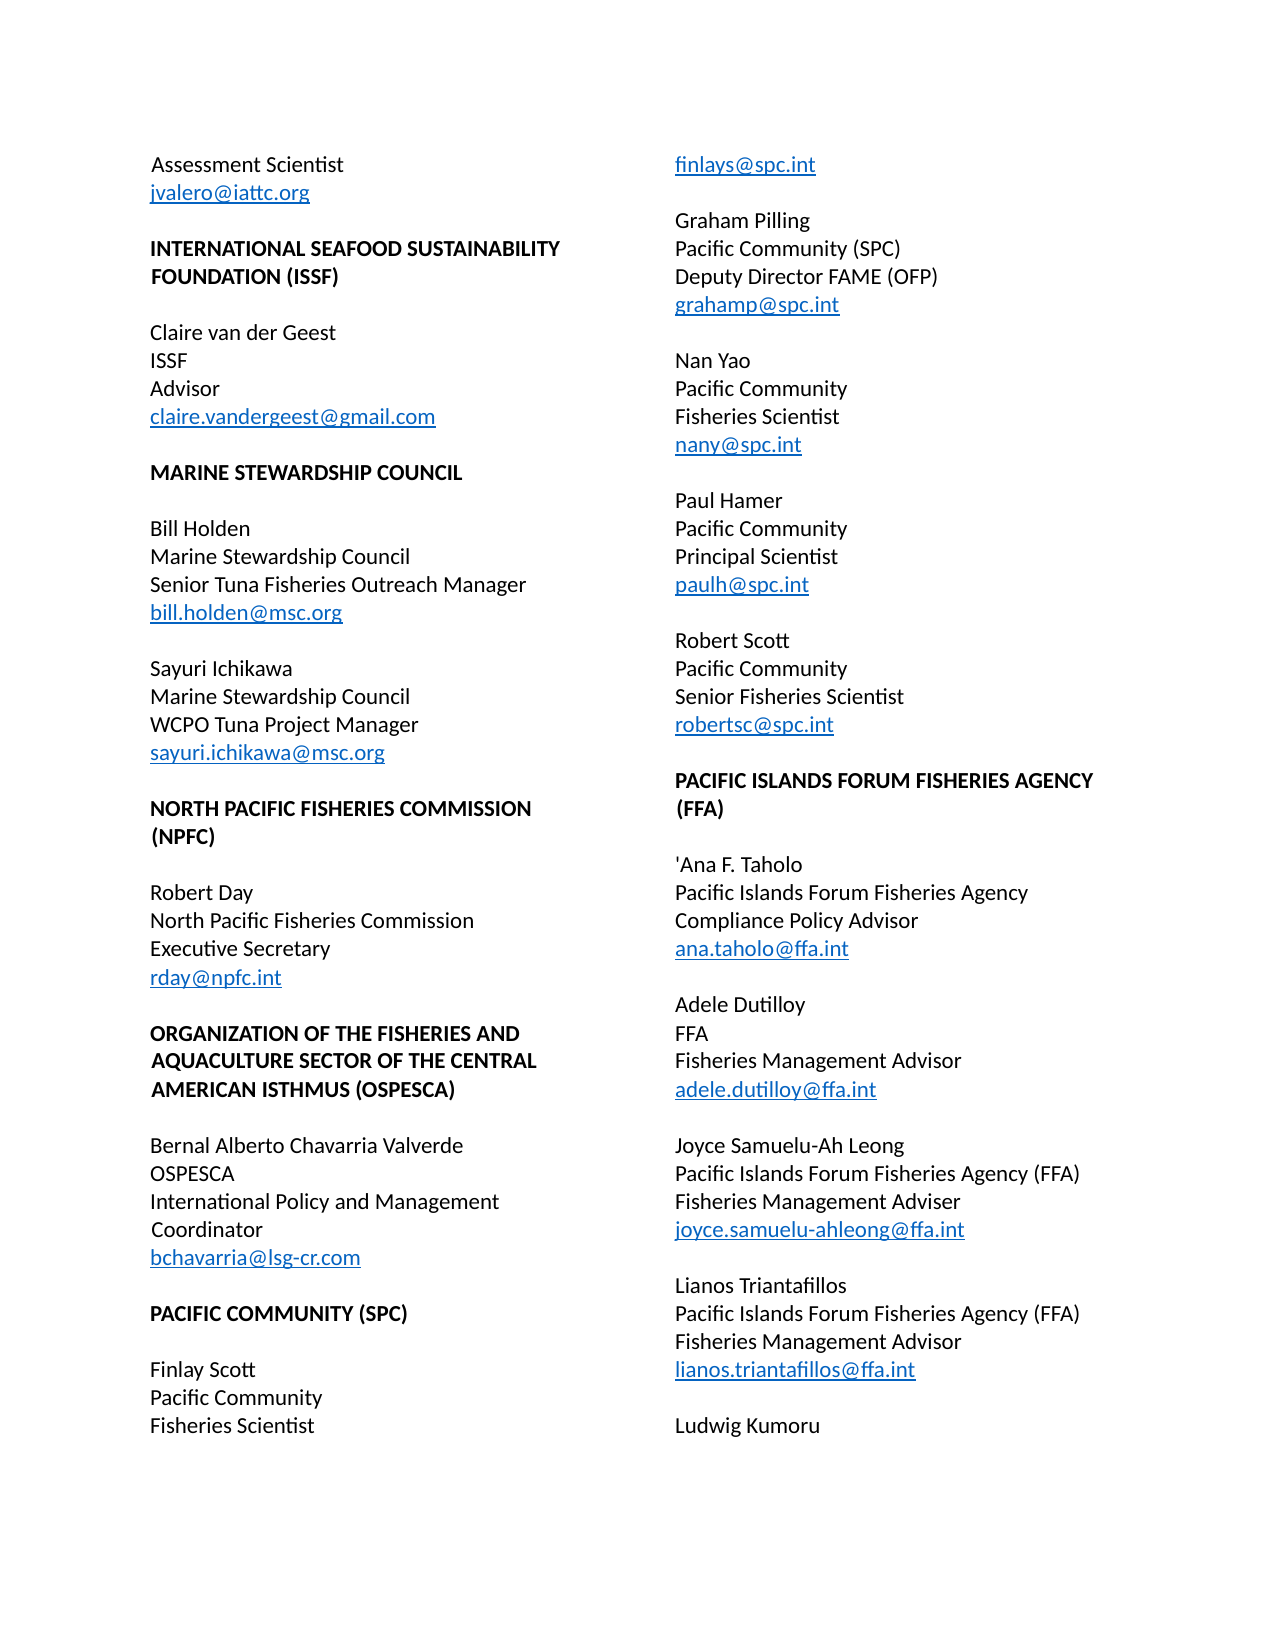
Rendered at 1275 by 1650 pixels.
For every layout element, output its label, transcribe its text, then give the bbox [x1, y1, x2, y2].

text Senior Tuna Fisheries Outreach Manager [150, 570, 599, 598]
text Fisheries Management Advisor [675, 1327, 1124, 1355]
text Bernal Alberto Chavarria Valverde [150, 1131, 599, 1159]
text Fisheries Scientist [150, 1411, 599, 1439]
text Fisheries Management Advisor [675, 1047, 1124, 1075]
text finlays@spc.int [675, 150, 1124, 178]
text Pacific Islands Forum Fisheries Agency (FFA) [675, 1159, 1124, 1187]
text Pacific Islands Forum Fisheries Agency [675, 878, 1124, 907]
text FFA [675, 1019, 1124, 1047]
text Principal Scientist [675, 542, 1124, 570]
text grahamp@spc.int [675, 290, 1124, 318]
text bchavarria@lsg-cr.com [150, 1243, 599, 1271]
text Pacific Community (SPC) [675, 234, 1124, 262]
text ana.taholo@ffa.int [675, 934, 1124, 963]
text International Policy and Management Coordinator [150, 1187, 599, 1243]
text lianos.triantafillos@ffa.int [675, 1355, 1124, 1383]
text North Pacific Fisheries Commission [150, 907, 599, 934]
text Sayuri Ichikawa [150, 654, 599, 682]
text claire.vandergeest@gmail.com [150, 402, 599, 430]
text Deputy Director FAME (OFP) [675, 262, 1124, 290]
text bill.holden@msc.org [150, 598, 599, 626]
text PACIFIC ISLANDS FORUM FISHERIES AGENCY (FFA) [675, 766, 1124, 822]
text robertsc@spc.int [675, 710, 1124, 738]
text Pacific Community [675, 654, 1124, 682]
text Nan Yao [675, 346, 1124, 374]
text Graham Pilling [675, 206, 1124, 234]
text Robert Day [150, 878, 599, 907]
text paulh@spc.int [675, 570, 1124, 598]
text INTERNATIONAL SEAFOOD SUSTAINABILITY FOUNDATION (ISSF) [150, 234, 599, 290]
text MSE Contractor - Independent Fisheries Stock Assessment Scientist [150, 150, 599, 178]
text adele.dutilloy@ffa.int [675, 1075, 1124, 1103]
text Senior Fisheries Scientist [675, 682, 1124, 710]
text Marine Stewardship Council [150, 682, 599, 710]
text WCPO Tuna Project Manager [150, 710, 599, 738]
text jvalero@iattc.org [150, 178, 599, 206]
text nany@spc.int [675, 430, 1124, 458]
text Joyce Samuelu-Ah Leong [675, 1131, 1124, 1159]
text MARINE STEWARDSHIP COUNCIL [150, 458, 599, 486]
text Finlay Scott [150, 1355, 599, 1383]
text Claire van der Geest [150, 318, 599, 346]
text Compliance Policy Advisor [675, 907, 1124, 934]
text Pacific Islands Forum Fisheries Agency (FFA) [675, 1299, 1124, 1327]
text rday@npfc.int [150, 963, 599, 991]
text Advisor [150, 374, 599, 402]
text Fisheries Scientist [675, 402, 1124, 430]
text Marine Stewardship Council [150, 542, 599, 570]
text Bill Holden [150, 514, 599, 542]
text Pacific Community [675, 374, 1124, 402]
text Fisheries Management Adviser [675, 1187, 1124, 1215]
text 'Ana F. Taholo [675, 851, 1124, 878]
text Pacific Community [150, 1383, 599, 1411]
text ORGANIZATION OF THE FISHERIES AND AQUACULTURE SECTOR OF THE CENTRAL AMERICAN ISTHMUS (OSPESCA) [150, 1019, 599, 1103]
text Pacific Community [675, 514, 1124, 542]
text Lianos Triantafillos [675, 1271, 1124, 1299]
text Robert Scott [675, 626, 1124, 654]
text OSPESCA [150, 1159, 599, 1187]
text NORTH PACIFIC FISHERIES COMMISSION (NPFC) [150, 794, 599, 851]
text Paul Hamer [675, 486, 1124, 514]
text PACIFIC COMMUNITY (SPC) [150, 1299, 599, 1327]
text Adele Dutilloy [675, 991, 1124, 1019]
text joyce.samuelu-ahleong@ffa.int [675, 1215, 1124, 1243]
text Executive Secretary [150, 934, 599, 963]
text ISSF [150, 346, 599, 374]
text Ludwig Kumoru [675, 1411, 1124, 1439]
text sayuri.ichikawa@msc.org [150, 738, 599, 766]
